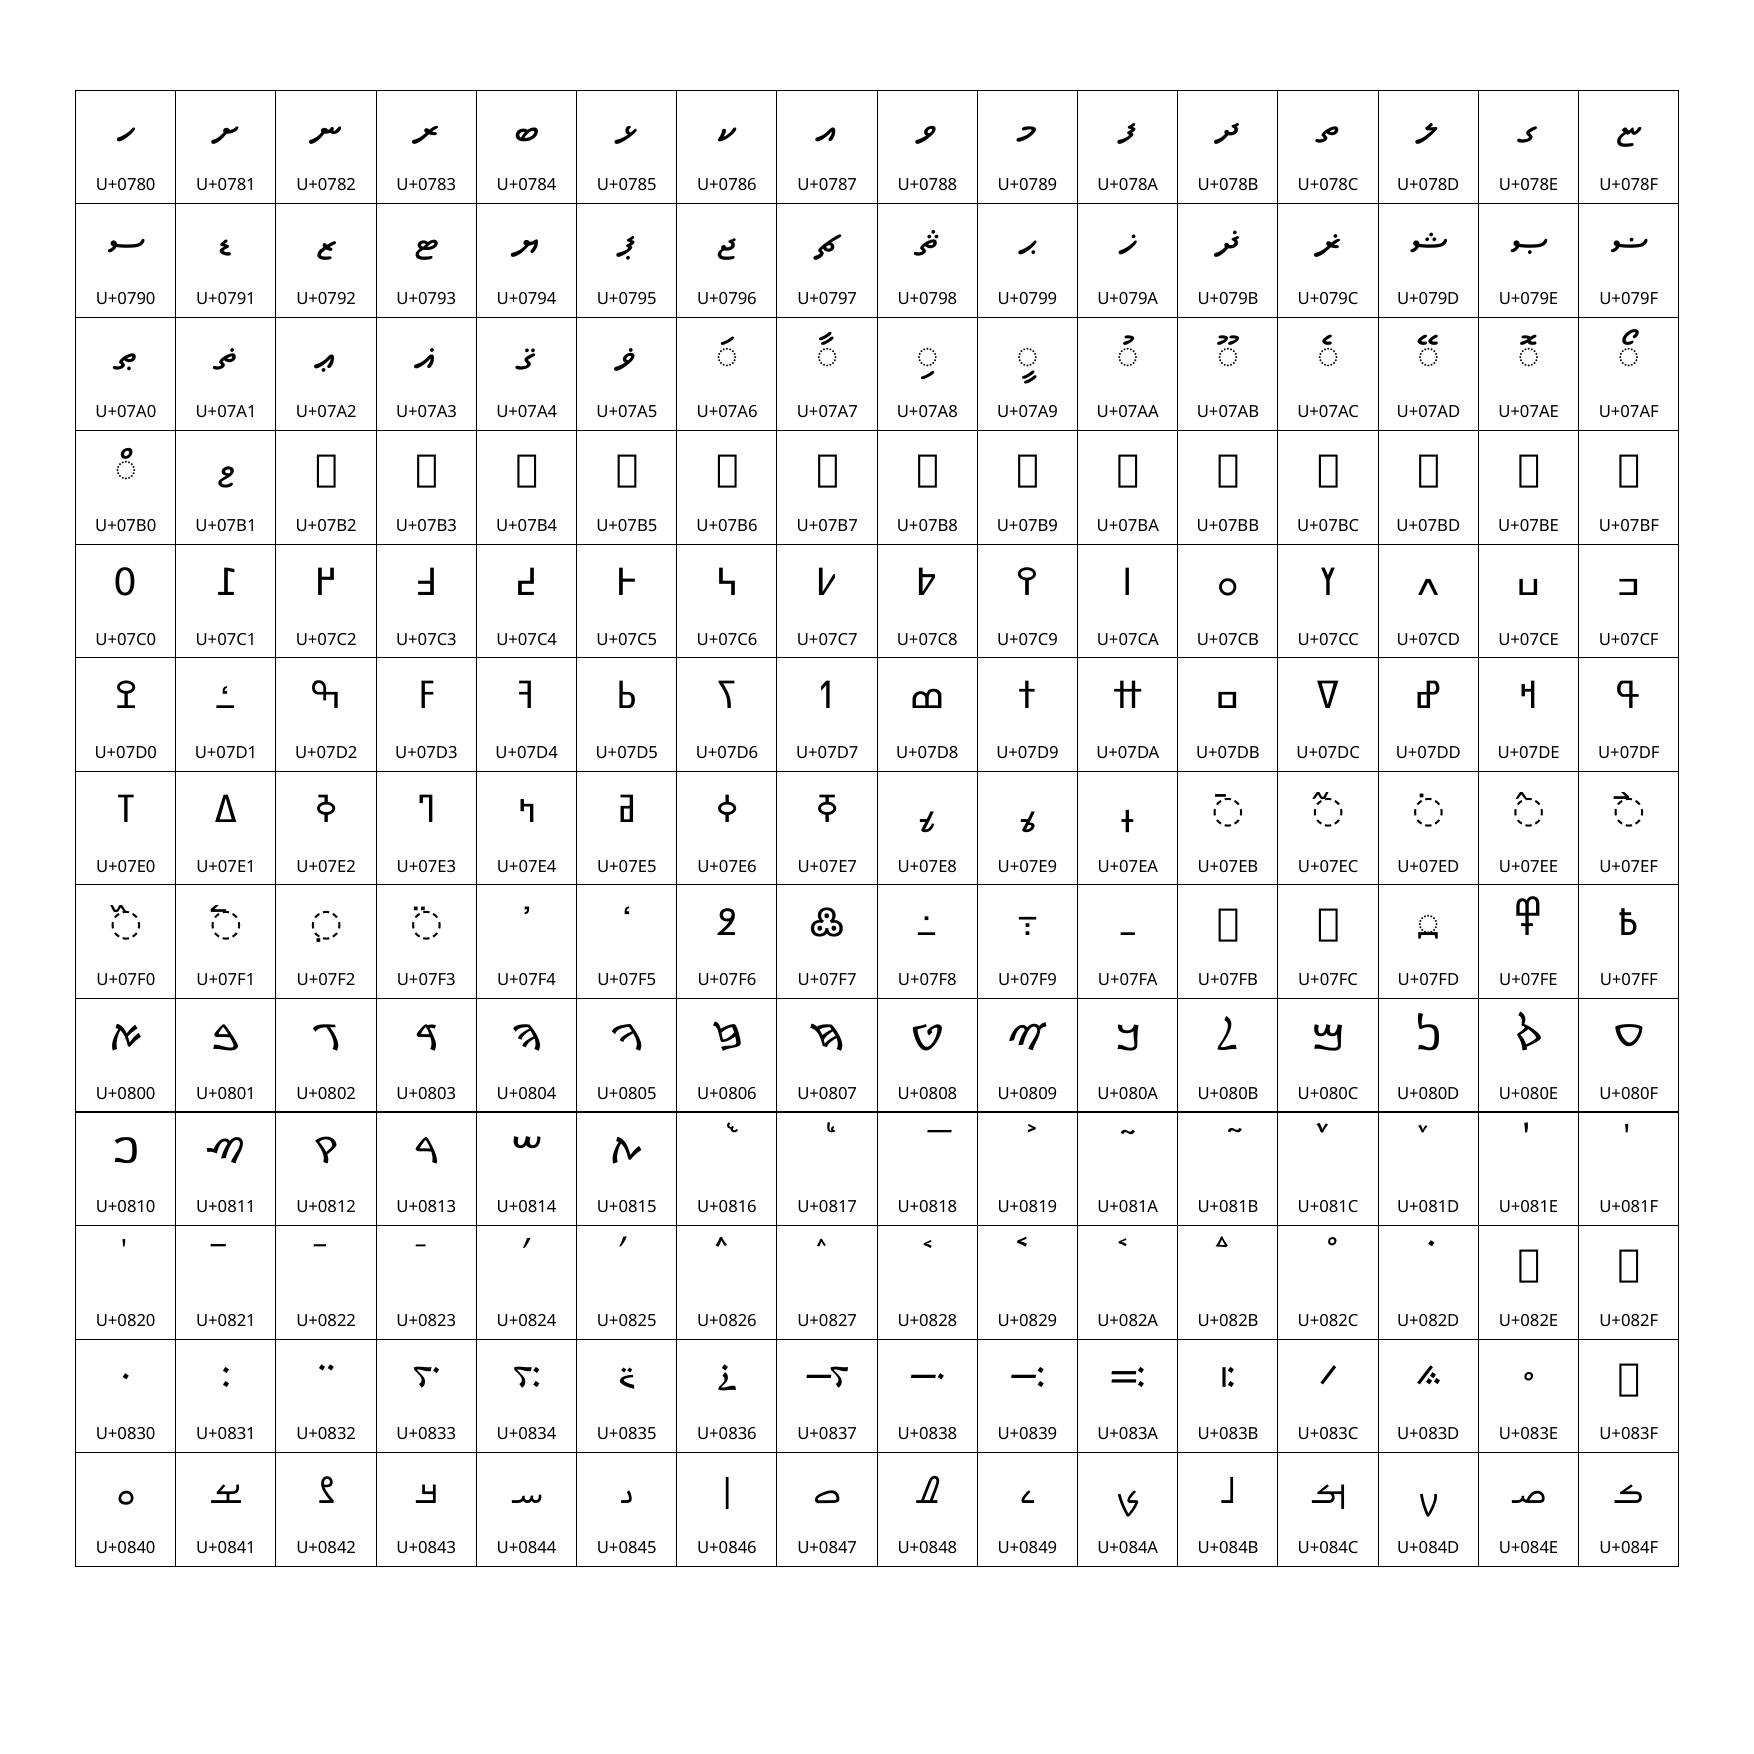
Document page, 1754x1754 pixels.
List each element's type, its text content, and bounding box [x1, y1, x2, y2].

table_cell ޶ U+07B6 [677, 431, 776, 544]
table_cell ߘ U+07D8 [878, 658, 977, 771]
table_cell ࠰ U+0830 [76, 1340, 175, 1452]
table_cell ߥ U+07E5 [577, 772, 676, 884]
table_cell ࠛ U+081B [1178, 1113, 1277, 1225]
table_cell ࠪ U+082A [1078, 1226, 1177, 1338]
table_cell ࠒ U+0812 [276, 1113, 376, 1225]
table_cell ߠ U+07E0 [76, 772, 175, 884]
table_cell ދ U+078B [1178, 91, 1277, 203]
table_cell ߶ U+07F6 [677, 885, 776, 998]
table_cell ޑ U+0791 [176, 204, 275, 317]
table_cell ߩ U+07E9 [978, 772, 1077, 884]
table_cell ߅ U+07C5 [577, 545, 676, 657]
table_cell ࠯ U+082F [1579, 1226, 1678, 1338]
table_cell ࡎ U+084E [1479, 1453, 1578, 1566]
table_cell ެ U+07AC [1278, 318, 1378, 430]
table_cell ߼ U+07FC [1278, 885, 1378, 998]
table_cell ޜ U+079C [1278, 204, 1378, 317]
table_cell ࠥ U+0825 [577, 1226, 676, 1338]
table_cell ߱ U+07F1 [176, 885, 275, 998]
table_cell ޅ U+0785 [577, 91, 676, 203]
table_cell ކ U+0786 [677, 91, 776, 203]
table_cell ް U+07B0 [76, 431, 175, 544]
table_cell ޥ U+07A5 [577, 318, 676, 430]
table_cell ࠓ U+0813 [377, 1113, 476, 1225]
table_cell ࠠ U+0820 [76, 1226, 175, 1338]
table_cell ߊ U+07CA [1078, 545, 1177, 657]
table_cell ࠖ U+0816 [677, 1113, 776, 1225]
table_cell ޚ U+079A [1078, 204, 1177, 317]
table_cell ߋ U+07CB [1178, 545, 1277, 657]
table_cell ށ U+0781 [176, 91, 275, 203]
table_cell ߓ U+07D3 [377, 658, 476, 771]
table_cell ߣ U+07E3 [377, 772, 476, 884]
table_cell ߕ U+07D5 [577, 658, 676, 771]
table_cell ࠶ U+0836 [677, 1340, 776, 1452]
table_cell ࡇ U+0847 [777, 1453, 877, 1566]
table_cell ࡌ U+084C [1278, 1453, 1378, 1566]
table_cell މ U+0789 [978, 91, 1077, 203]
table_cell ࠸ U+0838 [878, 1340, 977, 1452]
table_cell ࠷ U+0837 [777, 1340, 877, 1452]
table_cell ސ U+0790 [76, 204, 175, 317]
table_cell ߳ U+07F3 [377, 885, 476, 998]
table_cell ࠾ U+083E [1479, 1340, 1578, 1452]
table_cell ޸ U+07B8 [878, 431, 977, 544]
table_cell ޽ U+07BD [1379, 431, 1478, 544]
table_cell ߜ U+07DC [1278, 658, 1378, 771]
table_cell ޛ U+079B [1178, 204, 1277, 317]
table_cell ࡅ U+0845 [577, 1453, 676, 1566]
table_cell ࠬ U+082C [1278, 1226, 1378, 1338]
table_cell ࠇ U+0807 [777, 999, 877, 1111]
table_cell ࠽ U+083D [1379, 1340, 1478, 1452]
table_cell ࠏ U+080F [1579, 999, 1678, 1111]
table_cell ߾ U+07FE [1479, 885, 1578, 998]
table_cell ޒ U+0792 [276, 204, 376, 317]
table_cell ߝ U+07DD [1379, 658, 1478, 771]
table_cell ࠁ U+0801 [176, 999, 275, 1111]
table_cell ަ U+07A6 [677, 318, 776, 430]
table_cell ࠃ U+0803 [377, 999, 476, 1111]
table_cell ߆ U+07C6 [677, 545, 776, 657]
table_cell ޗ U+0797 [777, 204, 877, 317]
table_cell ࠩ U+0829 [978, 1226, 1077, 1338]
table_cell ޱ U+07B1 [176, 431, 275, 544]
table_cell ࠞ U+081E [1479, 1113, 1578, 1225]
table_cell ޺ U+07BA [1078, 431, 1177, 544]
table_cell ޴ U+07B4 [477, 431, 576, 544]
table_cell ࠮ U+082E [1479, 1226, 1578, 1338]
table_cell ހ U+0780 [76, 91, 175, 203]
table_cell ߗ U+07D7 [777, 658, 877, 771]
table_cell ࡋ U+084B [1178, 1453, 1277, 1566]
table_cell ࠢ U+0822 [276, 1226, 376, 1338]
table_cell ޵ U+07B5 [577, 431, 676, 544]
table_cell ࠘ U+0818 [878, 1113, 977, 1225]
table_cell ࡃ U+0843 [377, 1453, 476, 1566]
table_cell ߀ U+07C0 [76, 545, 175, 657]
table_cell ࠊ U+080A [1078, 999, 1177, 1111]
table_cell ࠴ U+0834 [477, 1340, 576, 1452]
table_cell ࠎ U+080E [1479, 999, 1578, 1111]
table_cell ࠅ U+0805 [577, 999, 676, 1111]
table_cell ތ U+078C [1278, 91, 1378, 203]
table_cell ߞ U+07DE [1479, 658, 1578, 771]
table_cell ޾ U+07BE [1479, 431, 1578, 544]
table_cell ޔ U+0794 [477, 204, 576, 317]
table_cell ߄ U+07C4 [477, 545, 576, 657]
table_cell ޢ U+07A2 [276, 318, 376, 430]
table_cell ࠼ U+083C [1278, 1340, 1378, 1452]
table_cell ߇ U+07C7 [777, 545, 877, 657]
table_cell ߤ U+07E4 [477, 772, 576, 884]
table_cell ޘ U+0798 [878, 204, 977, 317]
table_cell ࠙ U+0819 [978, 1113, 1077, 1225]
table_cell ࠄ U+0804 [477, 999, 576, 1111]
table_cell ޳ U+07B3 [377, 431, 476, 544]
table_cell ࠍ U+080D [1379, 999, 1478, 1111]
table_cell ࠨ U+0828 [878, 1226, 977, 1338]
table_cell ߚ U+07DA [1078, 658, 1177, 771]
table_cell ࡉ U+0849 [978, 1453, 1077, 1566]
table_cell ߺ U+07FA [1078, 885, 1177, 998]
table_cell ީ U+07A9 [978, 318, 1077, 430]
table_cell ࠤ U+0824 [477, 1226, 576, 1338]
table_cell ࡆ U+0846 [677, 1453, 776, 1566]
table_cell ࠑ U+0811 [176, 1113, 275, 1225]
table_cell ࠂ U+0802 [276, 999, 376, 1111]
table_cell ࠋ U+080B [1178, 999, 1277, 1111]
table_cell ࡊ U+084A [1078, 1453, 1177, 1566]
table_cell ޷ U+07B7 [777, 431, 877, 544]
table_cell ވ U+0788 [878, 91, 977, 203]
table_cell ࠭ U+082D [1379, 1226, 1478, 1338]
table_cell ࠜ U+081C [1278, 1113, 1378, 1225]
table_cell ࡄ U+0844 [477, 1453, 576, 1566]
table_cell ޫ U+07AB [1178, 318, 1277, 430]
table_cell ࡂ U+0842 [276, 1453, 376, 1566]
table_cell ޤ U+07A4 [477, 318, 576, 430]
table_cell ߐ U+07D0 [76, 658, 175, 771]
table_cell ߌ U+07CC [1278, 545, 1378, 657]
table_cell ު U+07AA [1078, 318, 1177, 430]
table_cell ލ U+078D [1379, 91, 1478, 203]
table_cell ޟ U+079F [1579, 204, 1678, 317]
table_cell ߂ U+07C2 [276, 545, 376, 657]
table_cell ߮ U+07EE [1479, 772, 1578, 884]
table_cell ࠦ U+0826 [677, 1226, 776, 1338]
table_cell ࠡ U+0821 [176, 1226, 275, 1338]
table_cell ࠝ U+081D [1379, 1113, 1478, 1225]
table_cell ࡈ U+0848 [878, 1453, 977, 1566]
table_cell ނ U+0782 [276, 91, 376, 203]
table_cell ࠫ U+082B [1178, 1226, 1277, 1338]
table_cell ࠐ U+0810 [76, 1113, 175, 1225]
table_cell ࡏ U+084F [1579, 1453, 1678, 1566]
table_cell ࠹ U+0839 [978, 1340, 1077, 1452]
table_cell ޻ U+07BB [1178, 431, 1277, 544]
table_cell ߡ U+07E1 [176, 772, 275, 884]
table_cell އ U+0787 [777, 91, 877, 203]
table_cell ࠱ U+0831 [176, 1340, 275, 1452]
table_cell ߒ U+07D2 [276, 658, 376, 771]
table_cell ߉ U+07C9 [978, 545, 1077, 657]
table_cell ި U+07A8 [878, 318, 977, 430]
table_cell ߿ U+07FF [1579, 885, 1678, 998]
table_cell ߧ U+07E7 [777, 772, 877, 884]
table_cell ߻ U+07FB [1178, 885, 1277, 998]
table_cell ࡁ U+0841 [176, 1453, 275, 1566]
table_cell ߽ U+07FD [1379, 885, 1478, 998]
table_cell ߙ U+07D9 [978, 658, 1077, 771]
table_cell ފ U+078A [1078, 91, 1177, 203]
table_cell ޼ U+07BC [1278, 431, 1378, 544]
table_cell ރ U+0783 [377, 91, 476, 203]
table_cell ߵ U+07F5 [577, 885, 676, 998]
table_cell ࠧ U+0827 [777, 1226, 877, 1338]
table_cell ߁ U+07C1 [176, 545, 275, 657]
table_cell ࠔ U+0814 [477, 1113, 576, 1225]
table_cell ߹ U+07F9 [978, 885, 1077, 998]
table_cell ߫ U+07EB [1178, 772, 1277, 884]
table_cell ߰ U+07F0 [76, 885, 175, 998]
table_cell ߭ U+07ED [1379, 772, 1478, 884]
table_cell ࠣ U+0823 [377, 1226, 476, 1338]
table_cell ߷ U+07F7 [777, 885, 877, 998]
table_cell ߈ U+07C8 [878, 545, 977, 657]
table_cell ࠀ U+0800 [76, 999, 175, 1111]
table_cell ޞ U+079E [1479, 204, 1578, 317]
table_cell ࠟ U+081F [1579, 1113, 1678, 1225]
table_cell ߸ U+07F8 [878, 885, 977, 998]
table_cell ޓ U+0793 [377, 204, 476, 317]
table_cell ߖ U+07D6 [677, 658, 776, 771]
table_cell ޿ U+07BF [1579, 431, 1678, 544]
table_cell ޡ U+07A1 [176, 318, 275, 430]
table_cell ߪ U+07EA [1078, 772, 1177, 884]
table_cell ޝ U+079D [1379, 204, 1478, 317]
table_cell ߎ U+07CE [1479, 545, 1578, 657]
table_cell ޖ U+0796 [677, 204, 776, 317]
table_cell ޭ U+07AD [1379, 318, 1478, 430]
table_cell ߑ U+07D1 [176, 658, 275, 771]
table_cell ߨ U+07E8 [878, 772, 977, 884]
table_cell ߛ U+07DB [1178, 658, 1277, 771]
table_cell ࠻ U+083B [1178, 1340, 1277, 1452]
table_cell ߢ U+07E2 [276, 772, 376, 884]
table_cell ࠺ U+083A [1078, 1340, 1177, 1452]
table_cell ޏ U+078F [1579, 91, 1678, 203]
table_cell ࠗ U+0817 [777, 1113, 877, 1225]
table_cell ާ U+07A7 [777, 318, 877, 430]
table_cell ࠉ U+0809 [978, 999, 1077, 1111]
table_cell ࠆ U+0806 [677, 999, 776, 1111]
table_cell ࠈ U+0808 [878, 999, 977, 1111]
table_cell ޹ U+07B9 [978, 431, 1077, 544]
table_cell ߯ U+07EF [1579, 772, 1678, 884]
table_cell ޕ U+0795 [577, 204, 676, 317]
table_cell ࠲ U+0832 [276, 1340, 376, 1452]
table_cell ߍ U+07CD [1379, 545, 1478, 657]
table_cell ࡍ U+084D [1379, 1453, 1478, 1566]
table_cell ࡀ U+0840 [76, 1453, 175, 1566]
table_cell ޣ U+07A3 [377, 318, 476, 430]
table_cell ࠕ U+0815 [577, 1113, 676, 1225]
table_cell ߟ U+07DF [1579, 658, 1678, 771]
table_cell ߔ U+07D4 [477, 658, 576, 771]
table_cell ߃ U+07C3 [377, 545, 476, 657]
table_cell ބ U+0784 [477, 91, 576, 203]
table_cell ޲ U+07B2 [276, 431, 376, 544]
table_cell ࠳ U+0833 [377, 1340, 476, 1452]
table_cell ގ U+078E [1479, 91, 1578, 203]
table_cell ࠚ U+081A [1078, 1113, 1177, 1225]
table_cell ࠵ U+0835 [577, 1340, 676, 1452]
table_cell ޙ U+0799 [978, 204, 1077, 317]
table_cell ߬ U+07EC [1278, 772, 1378, 884]
table_cell ߴ U+07F4 [477, 885, 576, 998]
table_cell ޯ U+07AF [1579, 318, 1678, 430]
table_cell ޮ U+07AE [1479, 318, 1578, 430]
table_cell ޠ U+07A0 [76, 318, 175, 430]
table_cell ߲ U+07F2 [276, 885, 376, 998]
table_cell ߦ U+07E6 [677, 772, 776, 884]
table_cell ߏ U+07CF [1579, 545, 1678, 657]
table_cell ࠿ U+083F [1579, 1340, 1678, 1452]
table_cell ࠌ U+080C [1278, 999, 1378, 1111]
